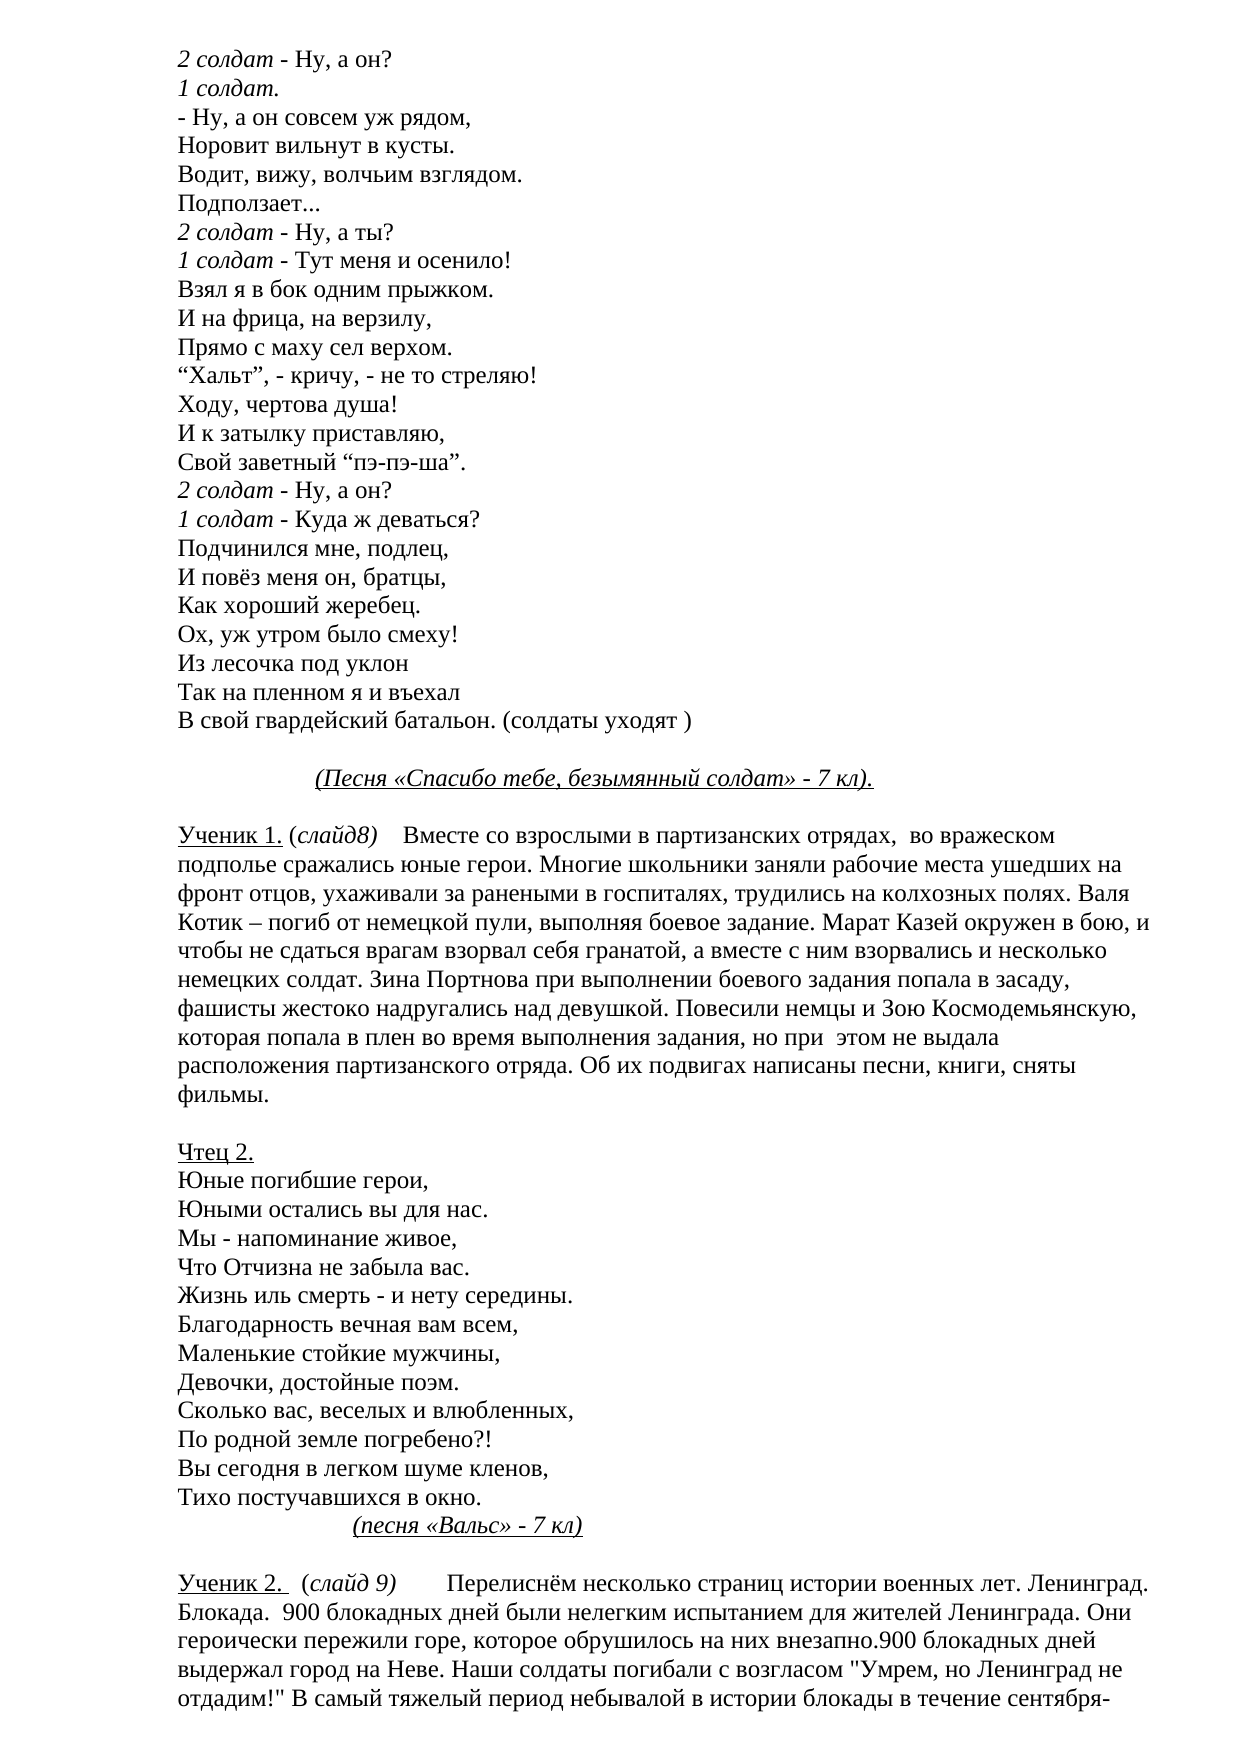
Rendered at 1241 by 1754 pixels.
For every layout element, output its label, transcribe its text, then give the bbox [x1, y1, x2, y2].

text Ученик 1. (слайд8) Вместе со взрослыми в партизанских отрядах, во вражеском подполье сражались юные герои. Многие школьники заняли рабочие места ушедших на фронт отцов, ухаживали за ранеными в госпиталях, трудились на колхозных полях. Валя Котик – погиб от немецкой пули, выполняя боевое задание. Марат Казей окружен в бою, и чтобы не сдаться врагам взорвал себя гранатой, а вместе с ним взорвались и несколько немецких солдат. Зина Портнова при выполнении боевого задания попала в засаду, фашисты жестоко надругались над девушкой. Повесили немцы и Зою Космодемьянскую, которая попала в плен во время выполнения задания, но при этом не выдала расположения партизанского отряда. Об их подвигах написаны песни, книги, сняты фильмы. [177, 821, 1152, 1108]
text Юные погибшие герои, Юными остались вы для нас. Мы - напоминание живое, Что Отчизна не забыла вас. Жизнь иль смерть - и нету середины. Благодарность вечная вам всем, Маленькие стойкие мужчины, Девочки, достойные поэм. Сколько вас, веселых и влюбленных, По родной земле погребено?! Вы сегодня в легком шуме кленов, Тихо постучавшихся в окно. [177, 1166, 1152, 1511]
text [177, 1568, 1152, 1712]
text 2 солдат - Ну, а ты? [177, 217, 1152, 246]
text Взял я в бок одним прыжком. И на фрица, на верзилу, Прямо с маху сел верхом. “Хальт”, - кричу, - не то стреляю! Ходу, чертова душа! И к затылку приставляю, Свой заветный “пэ-пэ-ша”. [177, 274, 1152, 476]
text (Песня «Спасибо тебе, безымянный солдат» - 7 кл). [177, 763, 1152, 792]
text 1 солдат - Тут меня и осенило! [177, 246, 1152, 274]
text (песня «Вальс» - 7 кл) [177, 1511, 1152, 1539]
text Подчинился мне, подлец, И повёз меня он, братцы, Как хороший жеребец. Ох, уж утром было смеху! Из лесочка под уклон Так на пленном я и въехал В свой гвардейский батальон. (солдаты уходят ) [177, 533, 1152, 734]
text 1 солдат - Куда ж деваться? [177, 504, 1152, 533]
text 2 солдат - Ну, а он? [177, 44, 1152, 73]
text Чтец 2. [177, 1137, 1152, 1166]
text 2 солдат - Ну, а он? [177, 476, 1152, 504]
text - Ну, а он совсем уж рядом, Норовит вильнут в кусты. Водит, вижу, волчьим взглядом. Подползает... [177, 102, 1152, 217]
text 1 солдат. [177, 73, 1152, 102]
